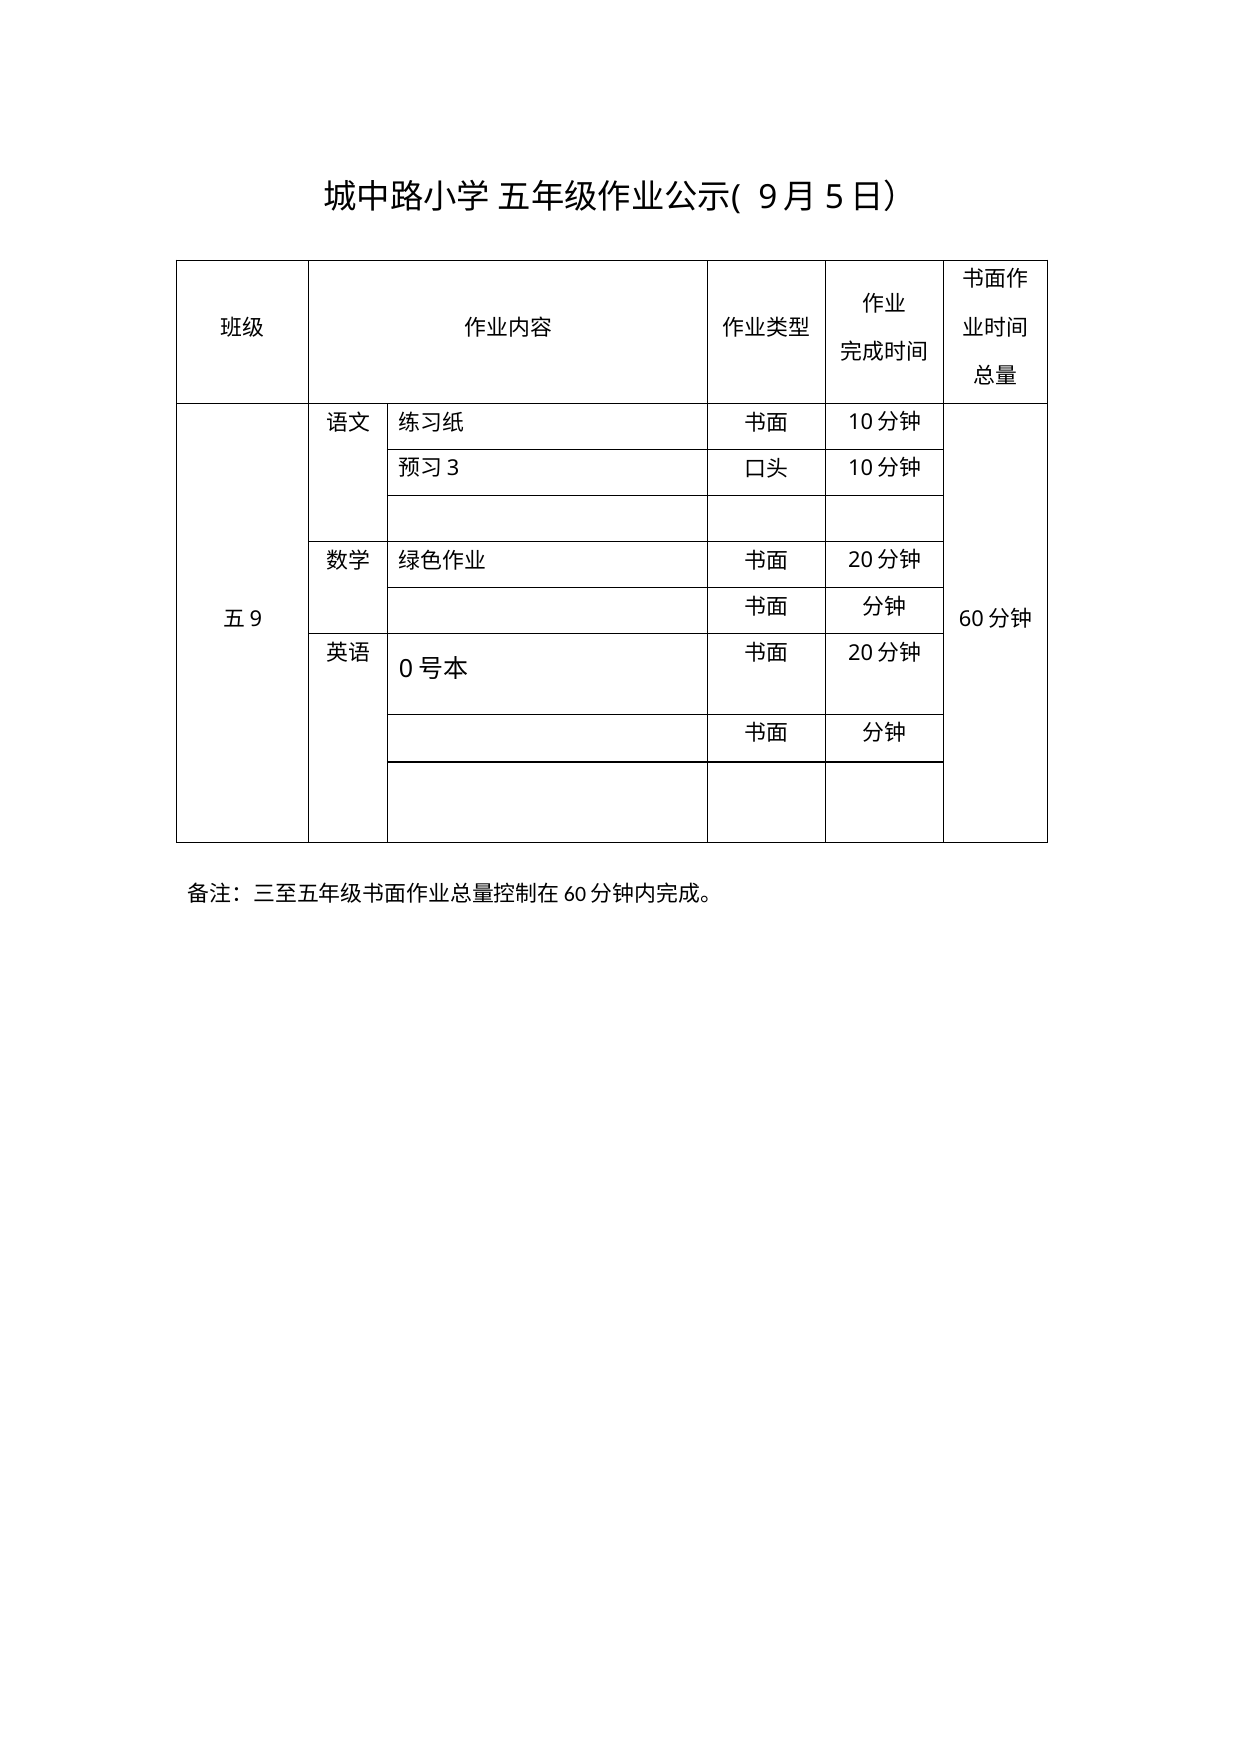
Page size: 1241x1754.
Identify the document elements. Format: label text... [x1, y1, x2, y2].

table_cell 书面 [708, 634, 825, 713]
table_cell [388, 763, 707, 842]
table_cell 分钟 [826, 715, 943, 761]
table_header 作业内容 [309, 261, 707, 403]
table_header 作业 完成时间 [826, 261, 943, 403]
table_cell 10分钟 [826, 404, 943, 449]
table_cell 书面 [708, 404, 825, 449]
table_cell 口头 [708, 450, 825, 495]
table_cell 60分钟 [944, 404, 1047, 842]
table_cell 20分钟 [826, 634, 943, 713]
table_cell 练习纸 [388, 404, 707, 449]
table_cell [826, 763, 943, 842]
table_header 书面作业时间总量 [944, 261, 1047, 403]
table_cell 五9 [177, 404, 308, 842]
table_cell [708, 496, 825, 541]
table_cell 书面 [708, 715, 825, 761]
table_cell [708, 763, 825, 842]
table_cell 0号本 [388, 634, 707, 713]
table_cell 10分钟 [826, 450, 943, 495]
table_cell 绿色作业 [388, 542, 707, 587]
table_cell 书面 [708, 542, 825, 587]
table_cell 分钟 [826, 588, 943, 633]
table_cell [388, 496, 707, 541]
table_cell 书面 [708, 588, 825, 633]
text 城中路小学 五年级作业公示( 9月 5日） [187, 162, 1053, 227]
table_cell [388, 588, 707, 633]
table_cell 预习3 [388, 450, 707, 495]
table_cell [826, 496, 943, 541]
table_cell 数学 [309, 542, 387, 633]
table_cell 20分钟 [826, 542, 943, 587]
table_header 班级 [177, 261, 308, 403]
table_cell 语文 [309, 404, 387, 541]
table_cell 英语 [309, 634, 387, 842]
table_header 作业类型 [708, 261, 825, 403]
table_cell [388, 715, 707, 761]
text 备注：三至五年级书面作业总量控制在60分钟内完成。 [187, 875, 1053, 908]
